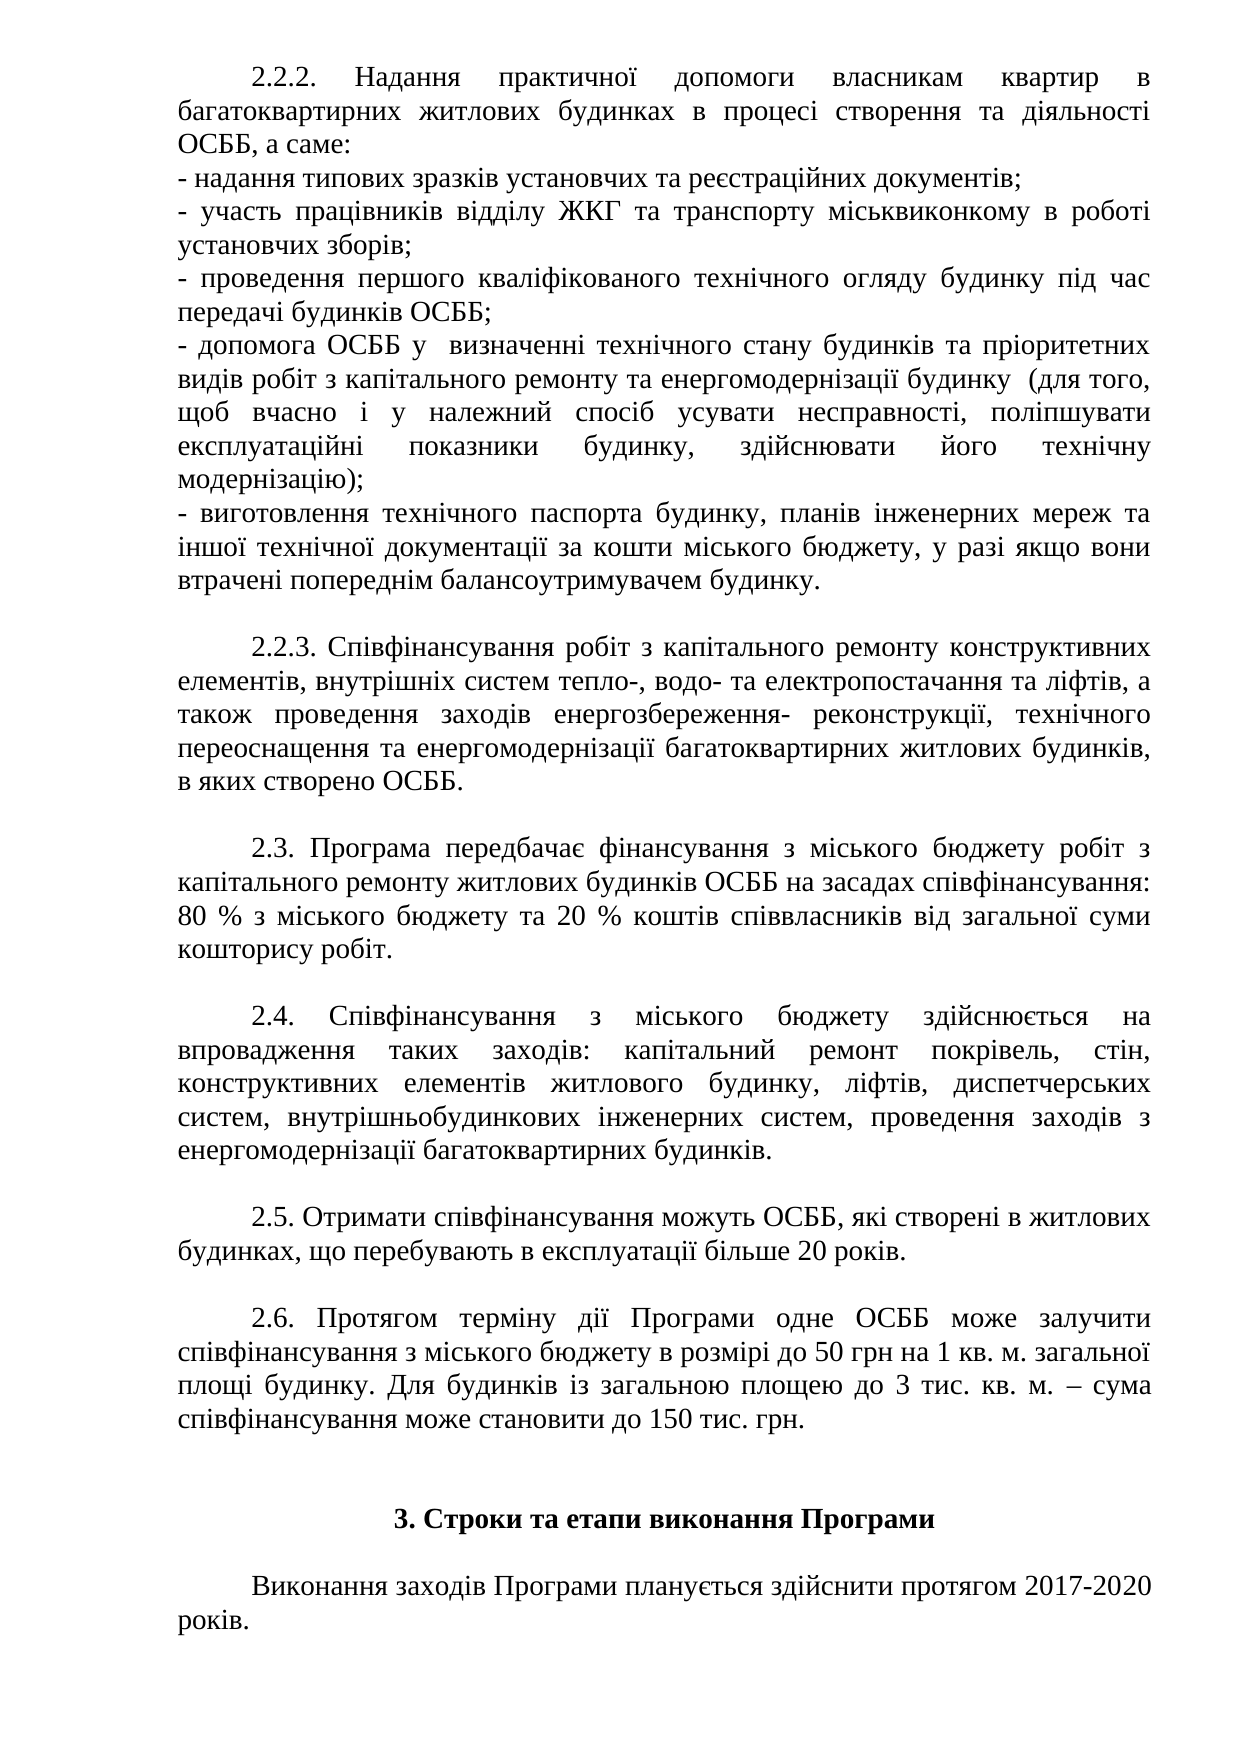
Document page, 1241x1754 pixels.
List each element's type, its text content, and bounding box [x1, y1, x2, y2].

text 2.3. Програма передбачає фінансування з міського бюджету робіт з капітального ремонту житлових будинків ОСББ на засадах співфінансування: 80 % з міського бюджету та 20 % коштів співвласників від загальної суми кошторису робіт. [177, 831, 1152, 965]
text - допомога ОСББ у визначенні технічного стану будинків та пріоритетних видів робіт з капітального ремонту та енергомодернізації будинку (для того, щоб вчасно і у належний спосіб усувати несправності, поліпшувати експлуатаційні показники будинку, здійснювати його технічну модернізацію); [177, 327, 1152, 495]
text 2.6. Протягом терміну дії Програми одне ОСББ може залучити співфінансування з міського бюджету в розмірі до 50 грн на . загальної площі будинку. Для будинків із загальною площею до 3 тис. кв. м. – сума співфінансування може становити до 150 тис. грн. [177, 1300, 1152, 1434]
text 2.2.3. Співфінансування робіт з капітального ремонту конструктивних елементів, внутрішніх систем тепло-, водо- та електропостачання та ліфтів, а також проведення заходів енергозбереження- реконструкції, технічного переоснащення та енергомодернізації багатоквартирних житлових будинків, в яких створено ОСББ. [177, 629, 1152, 797]
text 2.5. Отримати співфінансування можуть ОСББ, які створені в житлових будинках, що перебувають в експлуатації більше 20 років. [177, 1199, 1152, 1267]
text 2.4. Cпівфінансування з міського бюджету здійснюється на впровадження таких заходів: капітальний ремонт покрівель, стін, конструктивних елементів житлового будинку, ліфтів, диспетчерських систем, внутрішньобудинкових інженерних систем, проведення заходів з енергомодернізації багатоквартирних будинків. [177, 998, 1152, 1166]
text - проведення першого кваліфікованого технічного огляду будинку під час передачі будинків ОСББ; [177, 260, 1152, 327]
text Виконання заходів Програми планується здійснити протягом 2017-2020 років. [177, 1568, 1152, 1636]
text - участь працівників відділу ЖКГ та транспорту міськвиконкому в роботі установчих зборів; [177, 193, 1152, 260]
text - виготовлення технічного паспорта будинку, планів інженерних мереж та іншої технічної документації за кошти міського бюджету, у разі якщо вони втрачені попереднім балансоутримувачем будинку. [177, 495, 1152, 596]
text - надання типових зразків установчих та реєстраційних документів; [177, 160, 1152, 193]
text 2.2.2. Надання практичної допомоги власникам квартир в багатоквартирних житлових будинках в процесі створення та діяльності ОСББ, а саме: [177, 59, 1152, 160]
text 3. Строки та етапи виконання Програми [177, 1501, 1152, 1535]
